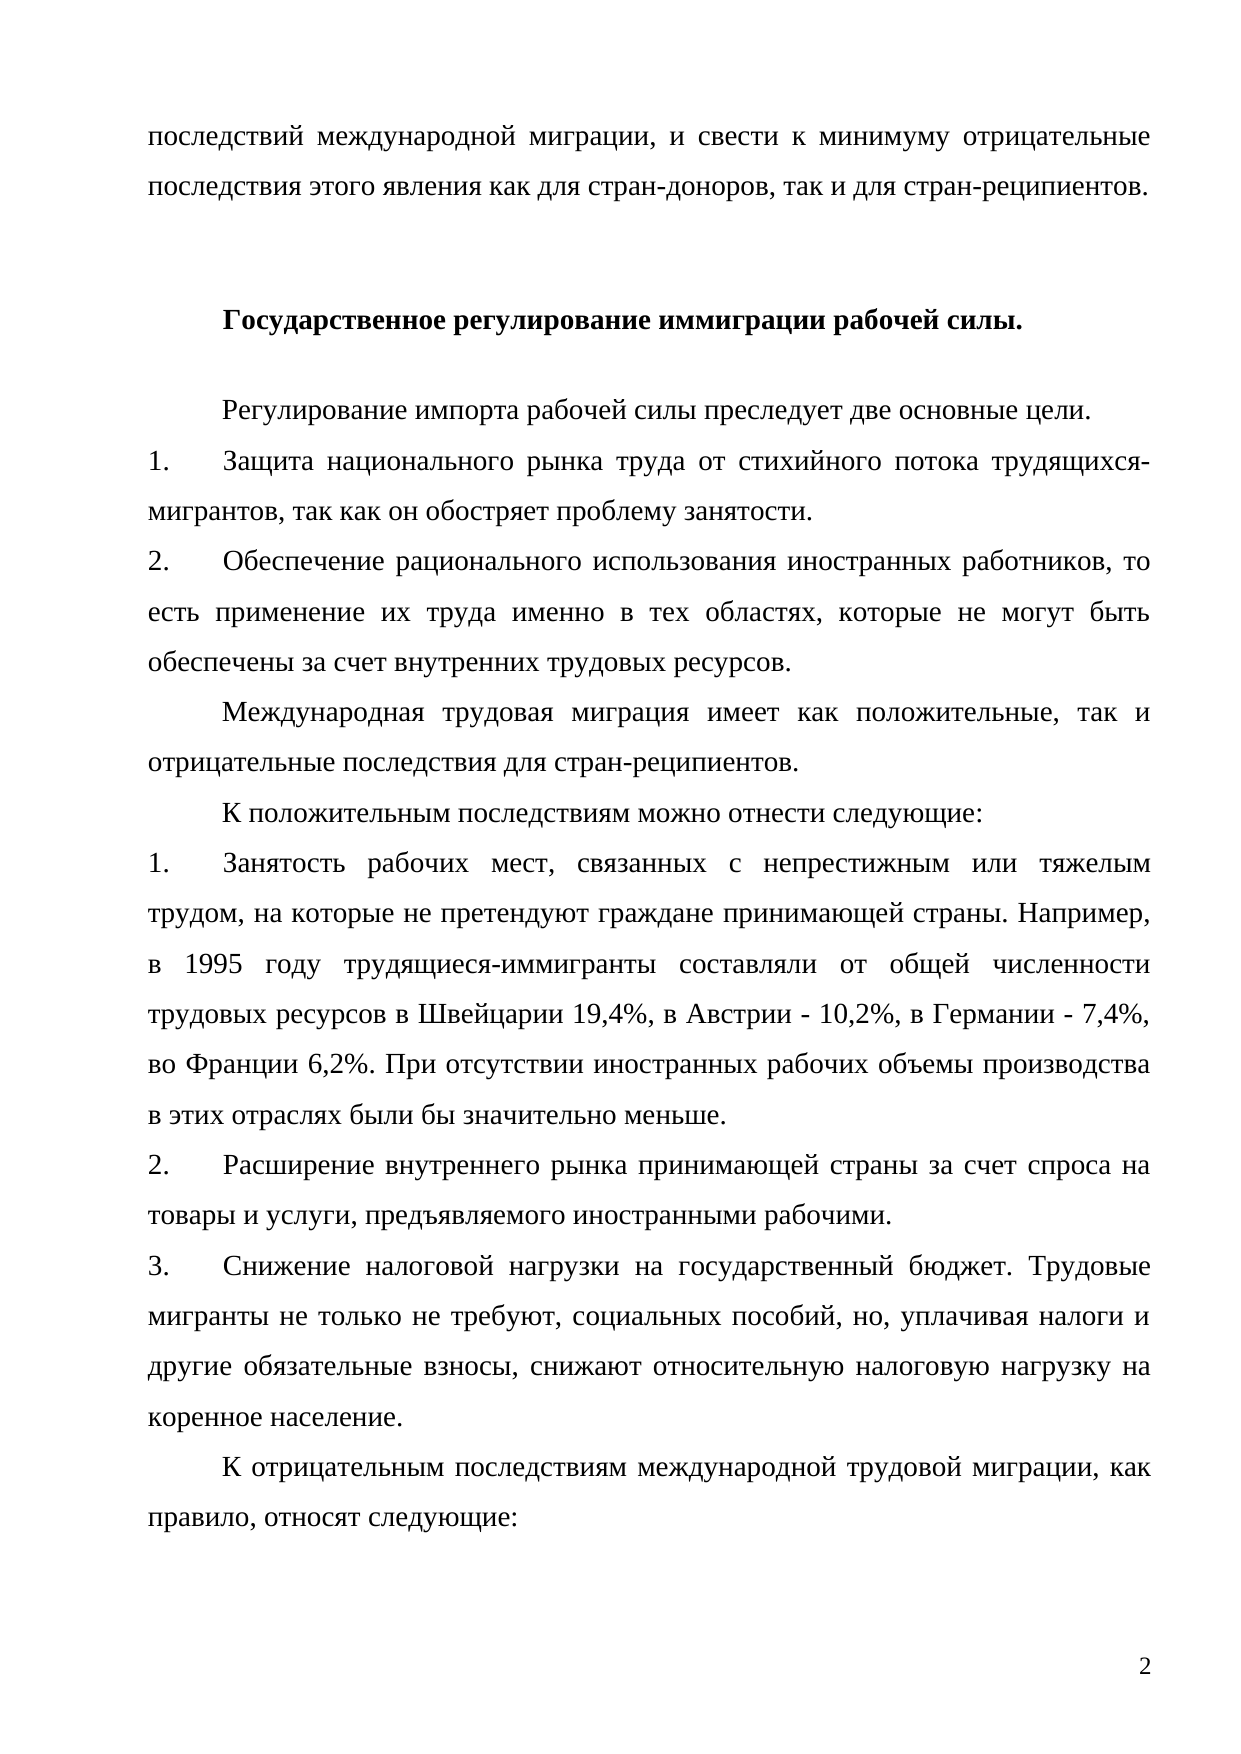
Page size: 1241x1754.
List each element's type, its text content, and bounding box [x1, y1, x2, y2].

list Снижение налоговой нагрузки на государственный бюджет. Трудовые мигранты не только не требуют, социальных пособий, но, уплачивая налоги и другие обязательные взносы, снижают относительную налоговую нагрузку на коренное население. [148, 1248, 1152, 1432]
list Защита национального рынка труда от стихийного потока трудящихся-мигрантов, так как он обостряет проблему занятости. [148, 443, 1152, 527]
text К положительным последствиям можно отнести следующие: [148, 795, 1152, 828]
text К отрицательным последствиям международной трудовой миграции, как правило, относят следующие: [148, 1449, 1152, 1533]
list Обеспечение рационального использования иностранных работников, то есть применение их труда именно в тех областях, которые не могут быть обеспечены за счет внутренних трудовых ресурсов. [148, 543, 1152, 677]
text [148, 118, 1152, 202]
text Регулирование импорта рабочей силы преследует две основные цели. [148, 392, 1152, 426]
subtitle Государственное регулирование иммиграции рабочей силы. [148, 302, 1152, 336]
list Занятость рабочих мест, связанных с непрестижным или тяжелым трудом, на которые не претендуют граждане принимающей страны. Например, в 1995 году трудящиеся-иммигранты составляли от общей численности трудовых ресурсов в Швейцарии 19,4%, в Австрии - 10,2%, в Германии - 7,4%, во Франции 6,2%. При отсутствии иностранных рабочих объемы производства в этих отраслях были бы значительно меньше. [148, 845, 1152, 1130]
text Международная трудовая миграция имеет как положительные, так и отрицательные последствия для стран-реципиентов. [148, 694, 1152, 778]
list Расширение внутреннего рынка принимающей страны за счет спроса на товары и услуги, предъявляемого иностранными рабочими. [148, 1147, 1152, 1231]
